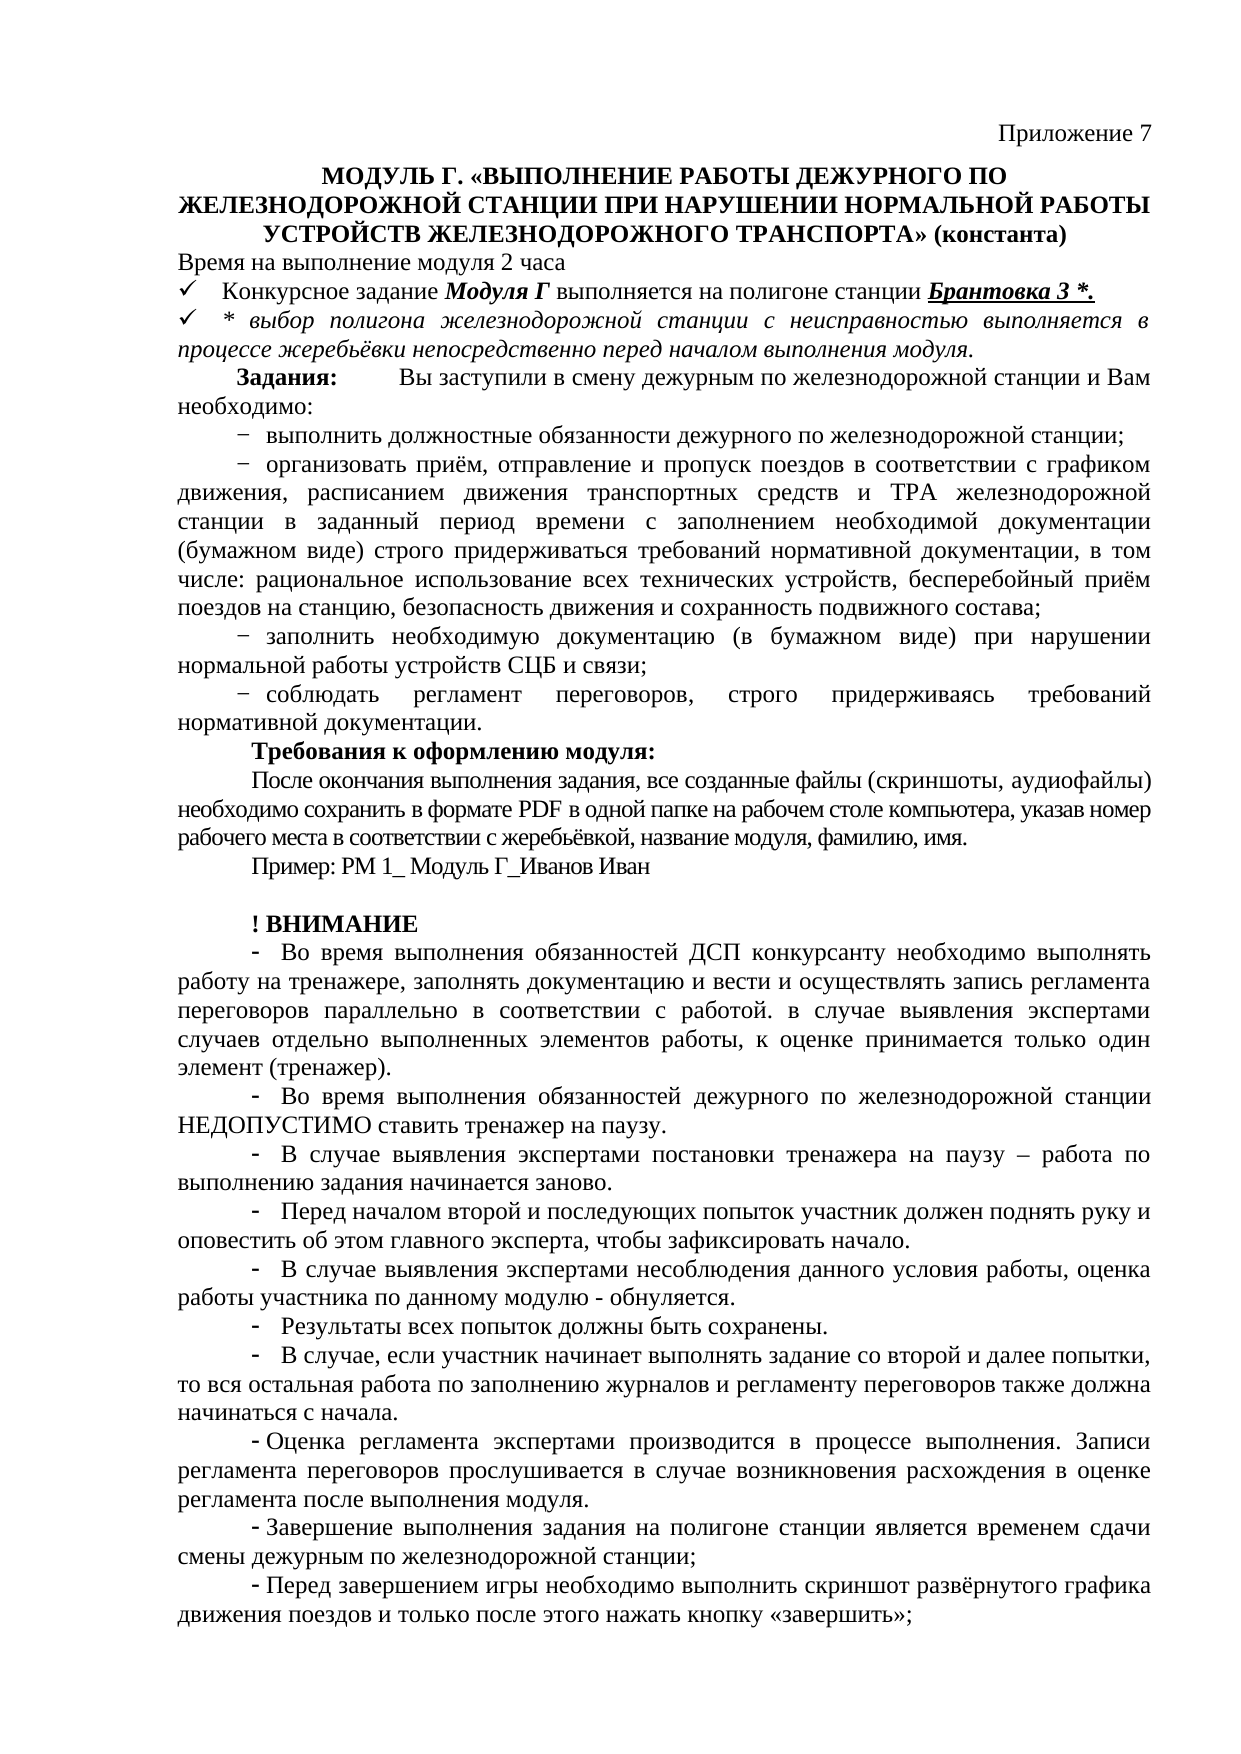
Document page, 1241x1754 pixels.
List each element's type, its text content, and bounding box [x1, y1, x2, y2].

list * выбор полигона железнодорожной станции с неисправностью выполняется в процессе жеребьёвки непосредственно перед началом выполнения модуля. [177, 305, 1152, 362]
list Конкурсное задание Модуля Г выполняется на полигоне станции Брантовка 3 *. [177, 276, 1152, 305]
text Задания: Вы заступили в смену дежурным по железнодорожной станции и Вам необходимо: [177, 362, 1152, 420]
list Оценка регламента экспертами производится в процессе выполнения. Записи регламента переговоров прослушивается в случае возникновения расхождения в оценке регламента после выполнения модуля. [177, 1426, 1152, 1512]
text МОДУЛЬ Г. «ВЫПОЛНЕНИЕ РАБОТЫ ДЕЖУРНОГО ПО ЖЕЛЕЗНОДОРОЖНОЙ СТАНЦИИ ПРИ НАРУШЕНИИ НОРМАЛЬНОЙ РАБОТЫ УСТРОЙСТВ ЖЕЛЕЗНОДОРОЖНОГО ТРАНСПОРТА» (константа) [177, 161, 1152, 247]
list Завершение выполнения задания на полигоне станции является временем сдачи смены дежурным по железнодорожной станции; [177, 1512, 1152, 1570]
text Приложение 7 [177, 118, 1152, 147]
list В случае, если участник начинает выполнять задание со второй и далее попытки, то вся остальная работа по заполнению журналов и регламенту переговоров также должна начинаться с начала. [177, 1340, 1152, 1426]
list организовать приём, отправление и пропуск поездов в соответствии с графиком движения, расписанием движения транспортных средств и ТРА железнодорожной станции в заданный период времени с заполнением необходимой документации (бумажном виде) строго придерживаться требований нормативной документации, в том числе: рациональное использование всех технических устройств, бесперебойный приём поездов на станцию, безопасность движения и сохранность подвижного состава; [177, 449, 1152, 621]
list заполнить необходимую документацию (в бумажном виде) при нарушении нормальной работы устройств СЦБ и связи; [177, 621, 1152, 679]
list В случае выявления экспертами постановки тренажера на паузу – работа по выполнению задания начинается заново. [177, 1139, 1152, 1196]
text После окончания выполнения задания, все созданные файлы (скриншоты, аудиофайлы) необходимо сохранить в формате PDF в одной папке на рабочем столе компьютера, указав номер рабочего места в соответствии с жеребьёвкой, название модуля, фамилию, имя. [177, 765, 1152, 851]
text Пример: РМ 1_ Модуль Г_Иванов Иван [177, 851, 1152, 880]
list выполнить должностные обязанности дежурного по железнодорожной станции; [177, 420, 1152, 449]
list Перед завершением игры необходимо выполнить скриншот развёрнутого графика движения поездов и только после этого нажать кнопку «завершить»; [177, 1570, 1152, 1627]
list Во время выполнения обязанностей ДСП конкурсанту необходимо выполнять работу на тренажере, заполнять документацию и вести и осуществлять запись регламента переговоров параллельно в соответствии с работой. в случае выявления экспертами случаев отдельно выполненных элементов работы, к оценке принимается только один элемент (тренажер). [177, 937, 1152, 1081]
text Требования к оформлению модуля: [177, 736, 1152, 765]
text Время на выполнение модуля 2 часа [177, 247, 1152, 276]
list ! ВНИМАНИЕ [251, 909, 1152, 937]
list Результаты всех попыток должны быть сохранены. [177, 1311, 1152, 1340]
list соблюдать регламент переговоров, строго придерживаясь требований нормативной документации. [177, 679, 1152, 736]
list В случае выявления экспертами несоблюдения данного условия работы, оценка работы участника по данному модулю - обнуляется. [177, 1254, 1152, 1311]
list Во время выполнения обязанностей дежурного по железнодорожной станции НЕДОПУСТИМО ставить тренажер на паузу. [177, 1081, 1152, 1139]
list Перед началом второй и последующих попыток участник должен поднять руку и оповестить об этом главного эксперта, чтобы зафиксировать начало. [177, 1196, 1152, 1254]
